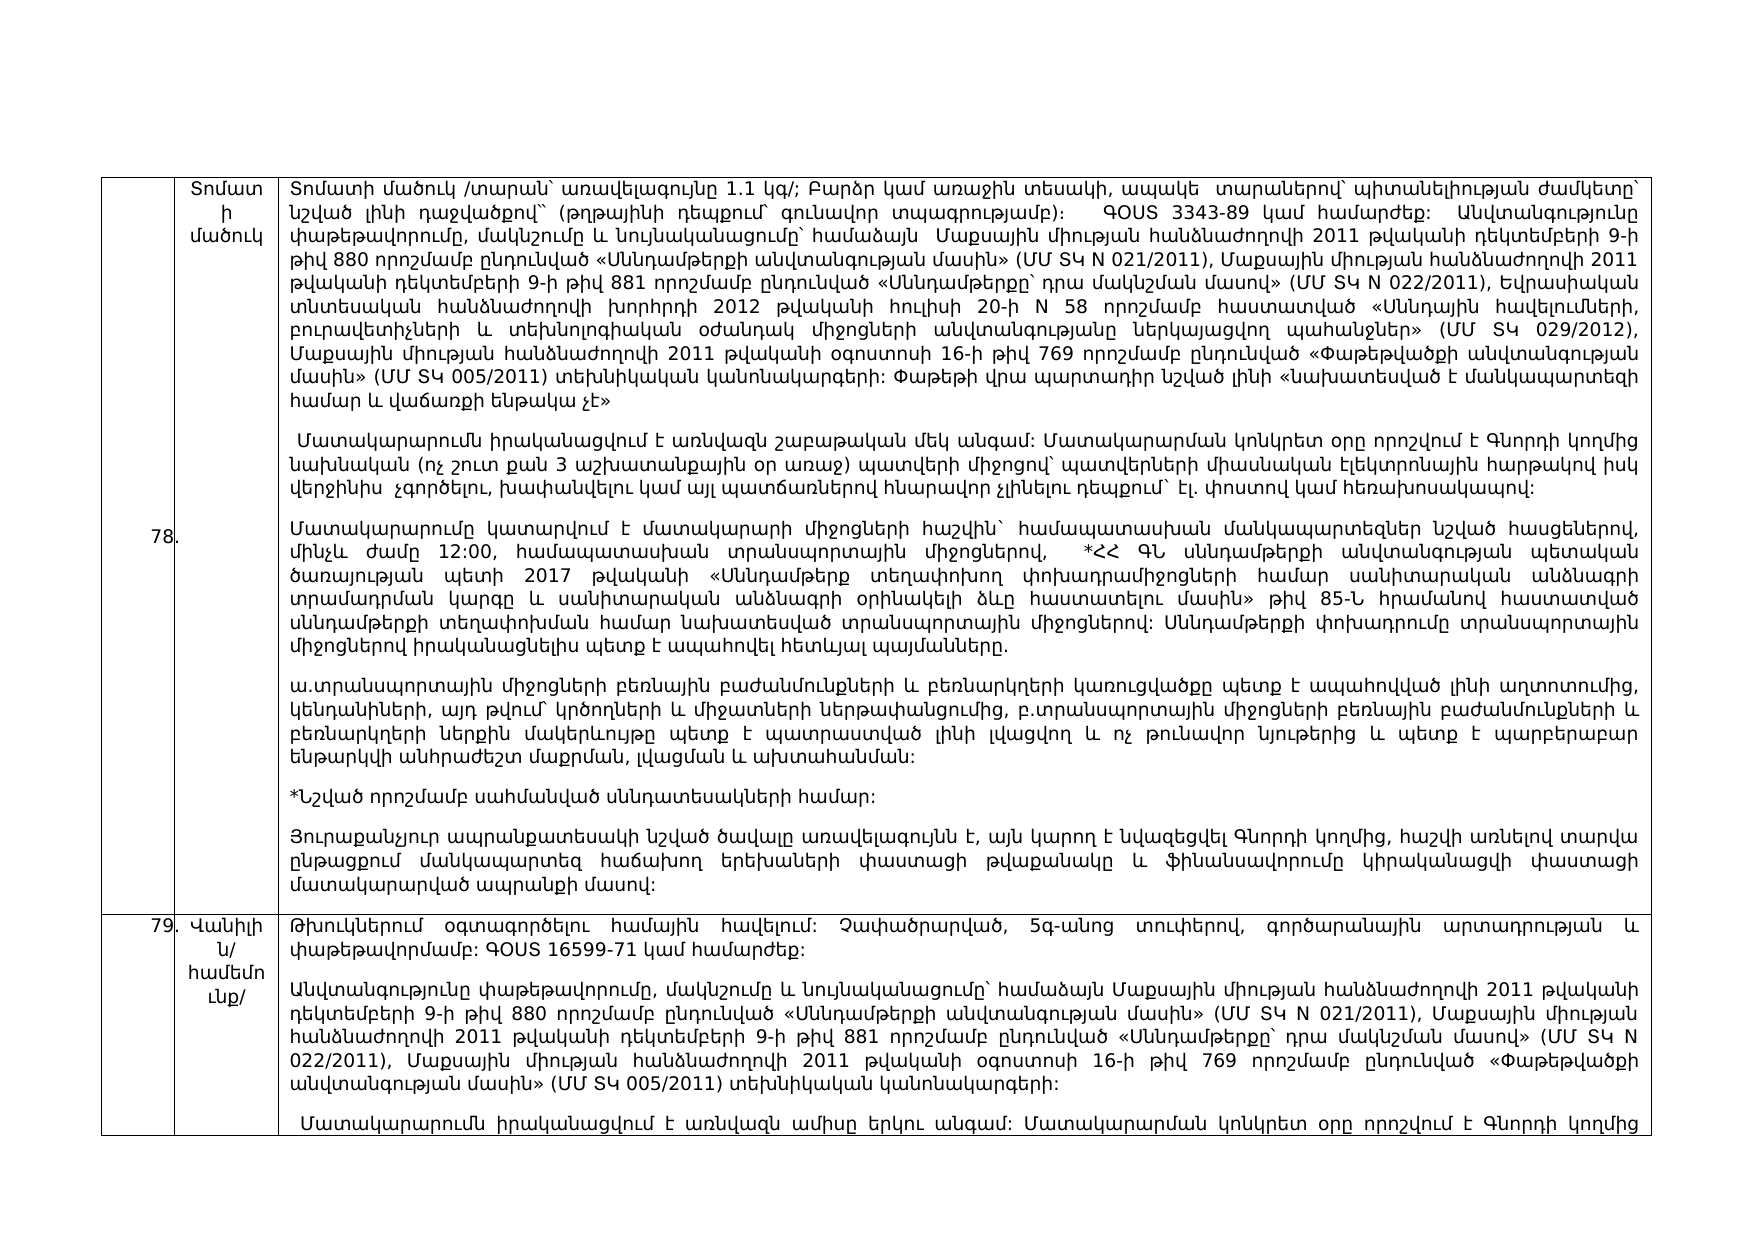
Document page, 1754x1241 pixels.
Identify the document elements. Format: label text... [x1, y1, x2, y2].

table_cell [102, 178, 174, 914]
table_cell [279, 915, 1651, 1135]
table_cell Վանիլին/համեմունք/ [175, 915, 278, 1135]
table_cell [102, 915, 174, 1135]
table_cell Տոմատի մածուկ /տարան՝ առավելագույնը 1.1 կգ/; Բարձր կամ առաջին տեսակի, ապակե տարաներով՝ պիտանելիության ժամկետը՝ նշված լինի դաջվածքով՝՝ (թղթայինի դեպքում՝ գունավոր տպագրությամբ)։ ԳՕՍՏ 3343-89 կամ համարժեք: Անվտանգությունը փաթեթավորումը, մակնշումը և նույնականացումը՝ համաձայն Մաքսային միության հանձնաժողովի 2011 թվականի դեկտեմբերի 9-ի թիվ 880 որոշմամբ ընդունված «Սննդամթերքի անվտանգության մասին» (ՄՄ ՏԿ N 021/2011), Մաքսային միության հանձնաժողովի 2011 թվականի դեկտեմբերի 9-ի թիվ 881 որոշմամբ ընդունված «Սննդամթերքը՝ դրա մակնշման մասով» (ՄՄ ՏԿ N 022/2011), Եվրասիական տնտեսական հանձնաժողովի խորհրդի 2012 թվականի հուլիսի 20-ի N 58 որոշմամբ հաստատված «Սննդային հավելումների, բուրավետիչների և տեխնոլոգիական օժանդակ միջոցների անվտանգությանը ներկայացվող պահանջներ» (ՄՄ ՏԿ 029/2012), Մաքսային միության հանձնաժողովի 2011 թվականի օգոստոսի 16-ի թիվ 769 որոշմամբ ընդունված «Փաթեթվածքի անվտանգության մասին» (ՄՄ ՏԿ 005/2011) տեխնիկական կանոնակարգերի: Փաթեթի վրա պարտադիր նշված լինի «նախատեսված է մանկապարտեզի համար և վաճառքի ենթակա չէ» Մատակարարումն իրականացվում է առնվազն շաբաթական մեկ անգամ: Մատակարարման կոնկրետ օրը որոշվում է Գնորդի կողմից նախնական (ոչ շուտ քան 3 աշխատանքային օր առաջ) պատվերի միջոցով՝ պատվերների միասնական էլեկտրոնային հարթակով իսկ վերջինիս չգործելու, խափանվելու կամ այլ պատճառներով հնարավոր չլինելու դեպքում` էլ. փոստով կամ հեռախոսակապով: Մատակարարումը կատարվում է մատակարարի միջոցների հաշվին` համապատասխան մանկապարտեզներ նշված հասցեներով, մինչև ժամը 12:00, համապատասխան տրանսպորտային միջոցներով, *ՀՀ ԳՆ սննդամթերքի անվտանգության պետական ծառայության պետի 2017 թվականի «Սննդամթերք տեղափոխող փոխադրամիջոցների համար սանիտարական անձնագրի տրամադրման կարգը և սանիտարական անձնագրի օրինակելի ձևը հաստատելու մասին» թիվ 85-Ն հրամանով հաստատված սննդամթերքի տեղափոխման համար նախատեսված տրանսպորտային միջոցներով: Սննդամթերքի փոխադրումը տրանսպորտային միջոցներով իրականացնելիս պետք է ապահովել հետևյալ պայմանները. ա.տրանսպորտային միջոցների բեռնային բաժանմունքների և բեռնարկղերի կառուցվածքը պետք է ապահովված լինի աղտոտումից, կենդանիների, այդ թվում՝ կրծողների և միջատների ներթափանցումից, բ.տրանսպորտային միջոցների բեռնային բաժանմունքների և բեռնարկղերի ներքին մակերևույթը պետք է պատրաստված լինի լվացվող և ոչ թունավոր նյութերից և պետք է պարբերաբար ենթարկվի անհրաժեշտ մաքրման, լվացման և ախտահանման: *Նշված որոշմամբ սահմանված սննդատեսակների համար: Յուրաքանչյուր ապրանքատեսակի նշված ծավալը առավելագույնն է, այն կարող է նվազեցվել Գնորդի կողմից, հաշվի առնելով տարվա ընթացքում մանկապարտեզ հաճախող երեխաների փաստացի թվաքանակը և ֆինանսավորումը կիրականացվի փաստացի մատակարարված ապրանքի մասով: [279, 178, 1651, 914]
table_cell Տոմատի մածուկ [175, 178, 278, 914]
